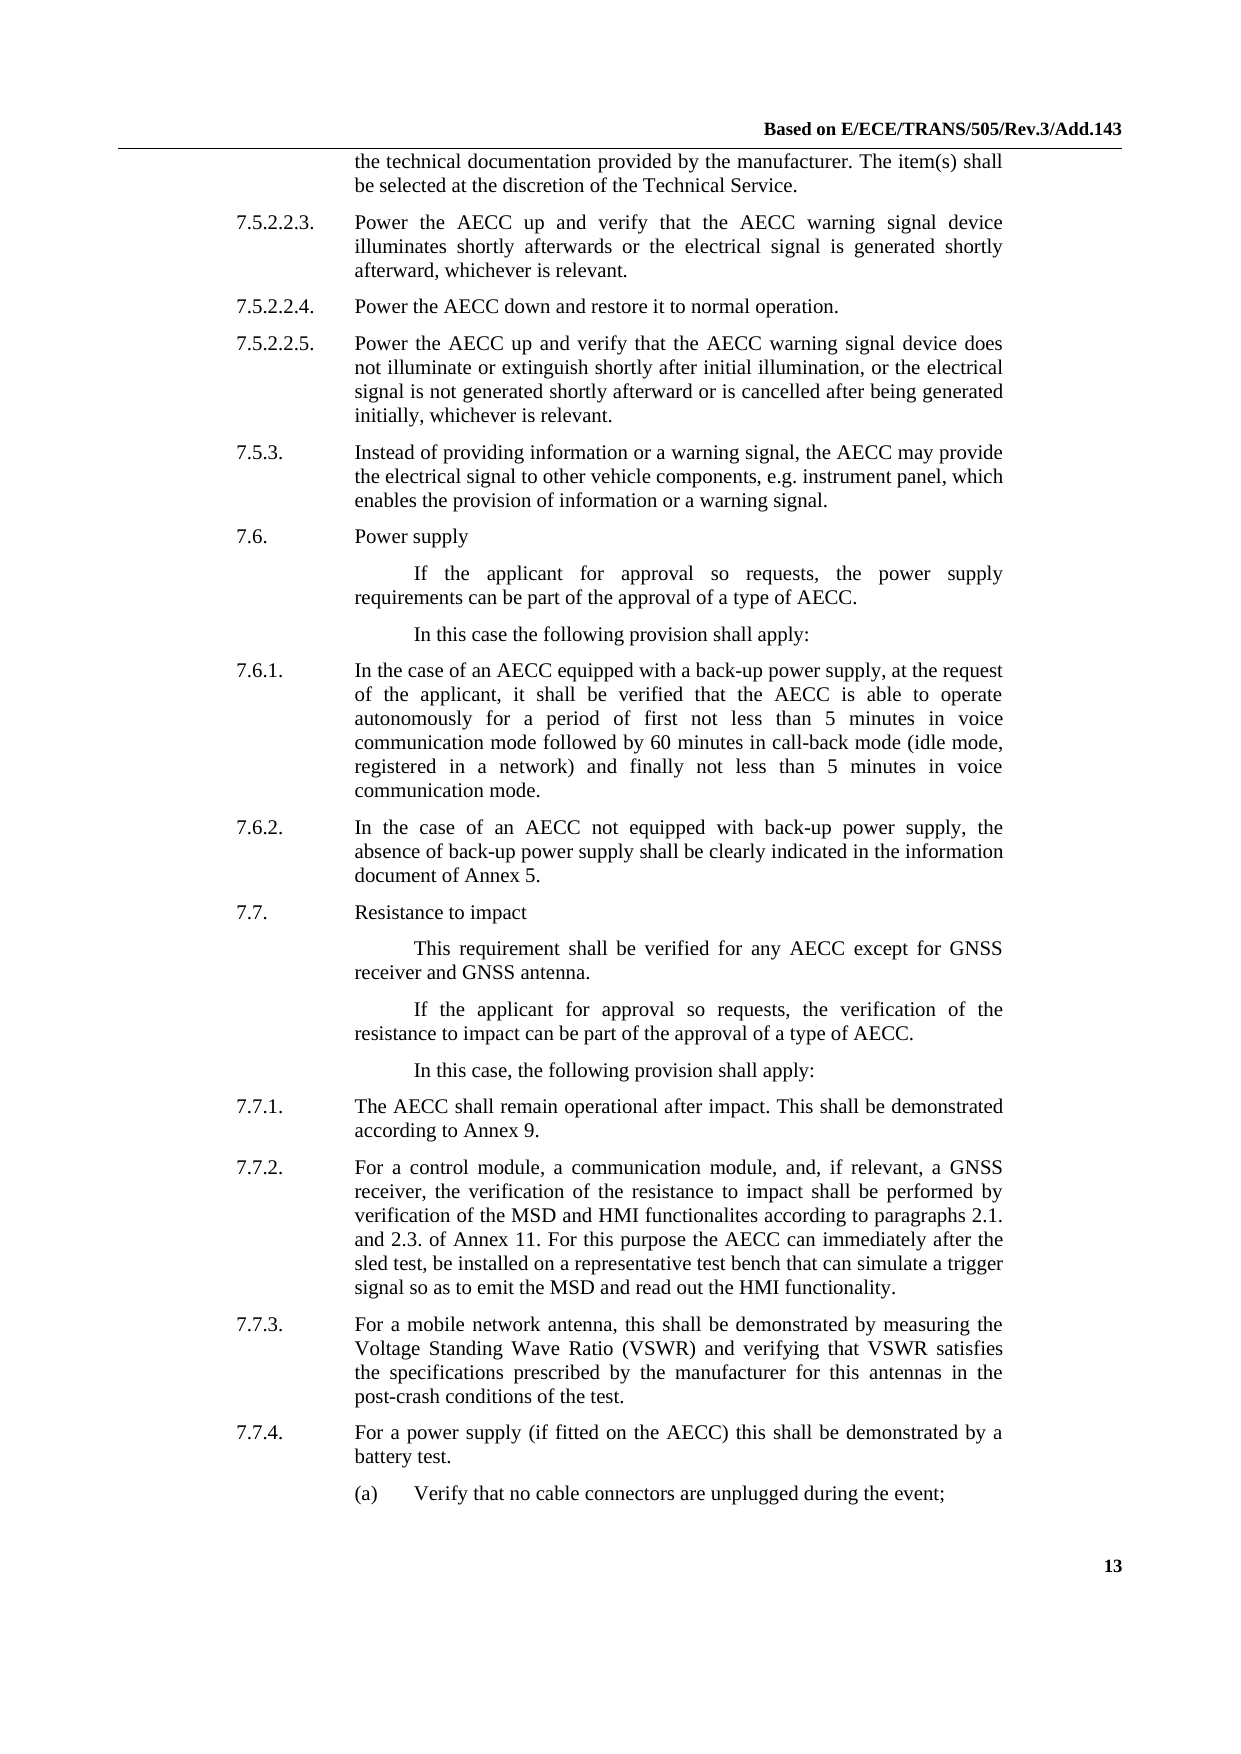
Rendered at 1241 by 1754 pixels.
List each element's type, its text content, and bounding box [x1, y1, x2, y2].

list 7.7.2. For a control module, a communication module, and, if relevant, a GNSS receiver, the verification of the resistance to impact shall be performed by verification of the MSD and HMI functionalites according to paragraphs 2.1. and 2.3. of Annex 11. For this purpose the AECC can immediately after the sled test, be installed on a representative test bench that can simulate a trigger signal so as to emit the MSD and read out the HMI functionality. [236, 1155, 1004, 1299]
list 7.5.2.2.5. Power the AECC up and verify that the AECC warning signal device does not illuminate or extinguish shortly after initial illumination, or the electrical signal is not generated shortly afterward or is cancelled after being generated initially, whichever is relevant. [236, 331, 1004, 427]
list In this case the following provision shall apply: [354, 622, 1004, 646]
list 7.6.2. In the case of an AECC not equipped with back-up power supply, the absence of back-up power supply shall be clearly indicated in the information document of Annex 5. [236, 815, 1004, 887]
list 7.7. Resistance to impact [236, 900, 1004, 924]
list If the applicant for approval so requests, the verification of the resistance to impact can be part of the approval of a type of AECC. [354, 997, 1004, 1045]
list 7.7.1. The AECC shall remain operational after impact. This shall be demonstrated according to Annex 9. [236, 1094, 1004, 1142]
list 7.7.3. For a mobile network antenna, this shall be demonstrated by measuring the Voltage Standing Wave Ratio (VSWR) and verifying that VSWR satisfies the specifications prescribed by the manufacturer for this antennas in the post-crash conditions of the test. [236, 1312, 1004, 1408]
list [236, 149, 1004, 197]
list 7.5.2.2.3. Power the AECC up and verify that the AECC warning signal device illuminates shortly afterwards or the electrical signal is generated shortly afterward, whichever is relevant. [236, 210, 1004, 282]
list This requirement shall be verified for any AECC except for GNSS receiver and GNSS antenna. [354, 936, 1004, 984]
list If the applicant for approval so requests, the power supply requirements can be part of the approval of a type of AECC. [354, 561, 1004, 609]
list 7.5.3. Instead of providing information or a warning signal, the AECC may provide the electrical signal to other vehicle components, e.g. instrument panel, which enables the provision of information or a warning signal. [236, 440, 1004, 512]
list 7.7.4. For a power supply (if fitted on the AECC) this shall be demonstrated by a battery test. [236, 1420, 1004, 1468]
list (a) Verify that no cable connectors are unplugged during the event; [354, 1481, 1004, 1505]
list 7.6. Power supply [236, 524, 1004, 548]
list 7.5.2.2.4. Power the AECC down and restore it to normal operation. [236, 294, 1004, 318]
list In this case, the following provision shall apply: [354, 1057, 1004, 1082]
list 7.6.1. In the case of an AECC equipped with a back-up power supply, at the request of the applicant, it shall be verified that the AECC is able to operate autonomously for a period of first not less than 5 minutes in voice communication mode followed by 60 minutes in call-back mode (idle mode, registered in a network) and finally not less than 5 minutes in voice communication mode. [236, 658, 1004, 802]
